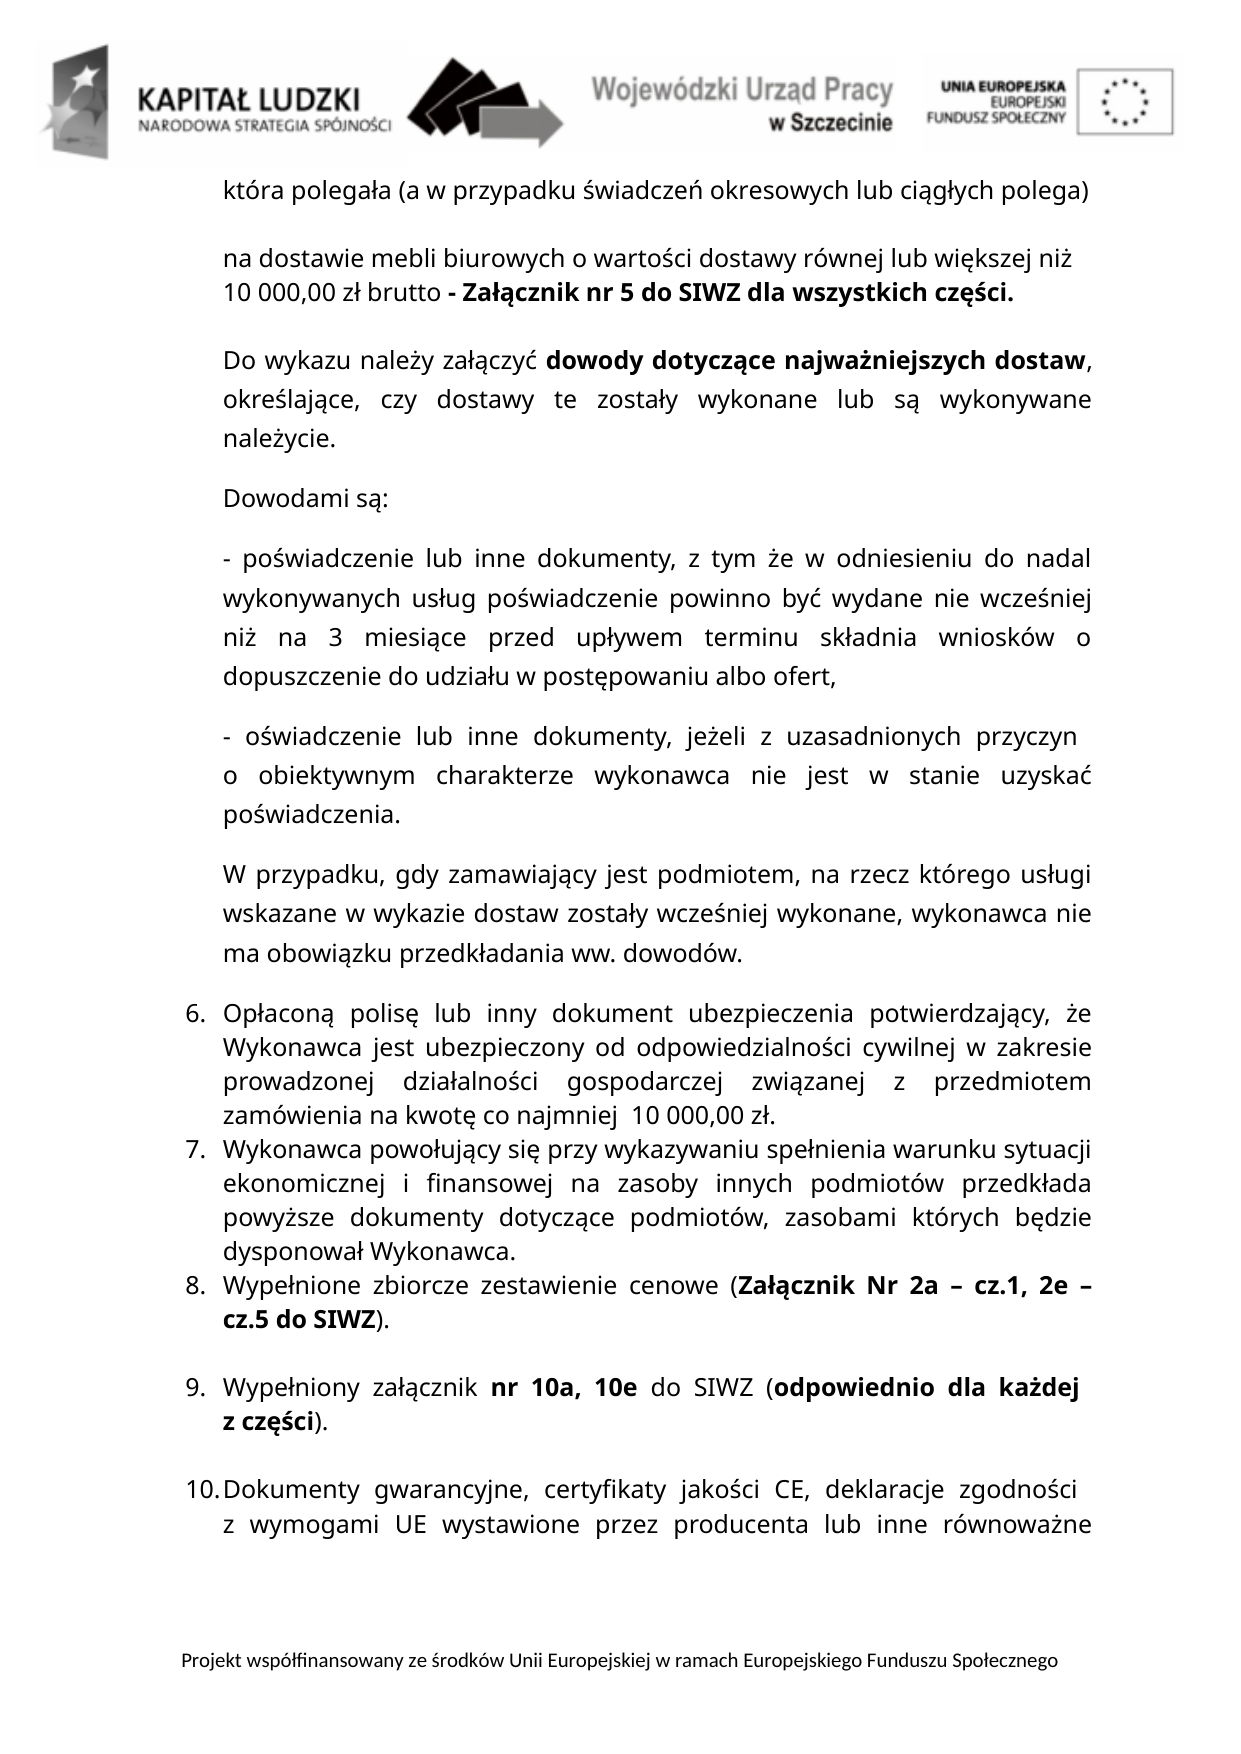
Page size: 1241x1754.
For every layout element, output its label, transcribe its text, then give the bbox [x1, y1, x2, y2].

text która polegała (a w przypadku świadczeń okresowych lub ciągłych polega) na dostawie mebli biurowych o wartości dostawy równej lub większej niż 10 000,00 zł brutto - Załącznik nr 5 do SIWZ dla wszystkich części. [223, 168, 1093, 309]
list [185, 1472, 1093, 1540]
text - oświadczenie lub inne dokumenty, jeżeli z uzasadnionych przyczyn o obiektywnym charakterze wykonawca nie jest w stanie uzyskać poświadczenia. [223, 719, 1093, 831]
text W przypadku, gdy zamawiający jest podmiotem, na rzecz którego usługi wskazane w wykazie dostaw zostały wcześniej wykonane, wykonawca nie ma obowiązku przedkładania ww. dowodów. [223, 857, 1093, 969]
text Dowodami są: [223, 481, 1093, 515]
text - poświadczenie lub inne dokumenty, z tym że w odniesieniu do nadal wykonywanych usług poświadczenie powinno być wydane nie wcześniej niż na 3 miesiące przed upływem terminu składnia wniosków o dopuszczenie do udziału w postępowaniu albo ofert, [223, 541, 1093, 693]
list Wypełnione zbiorcze zestawienie cenowe (Załącznik Nr 2a – cz.1, 2e – cz.5 do SIWZ). [185, 1268, 1093, 1336]
text Do wykazu należy załączyć dowody dotyczące najważniejszych dostaw, określające, czy dostawy te zostały wykonane lub są wykonywane należycie. [223, 343, 1093, 455]
list Wykonawca powołujący się przy wykazywaniu spełnienia warunku sytuacji ekonomicznej i finansowej na zasoby innych podmiotów przedkłada powyższe dokumenty dotyczące podmiotów, zasobami których będzie dysponował Wykonawca. [185, 1132, 1093, 1268]
list Wypełniony załącznik nr 10a, 10e do SIWZ (odpowiednio dla każdej z części). [185, 1370, 1093, 1438]
list Opłaconą polisę lub inny dokument ubezpieczenia potwierdzający, że Wykonawca jest ubezpieczony od odpowiedzialności cywilnej w zakresie prowadzonej działalności gospodarczej związanej z przedmiotem zamówienia na kwotę co najmniej 10 000,00 zł. [185, 995, 1093, 1132]
